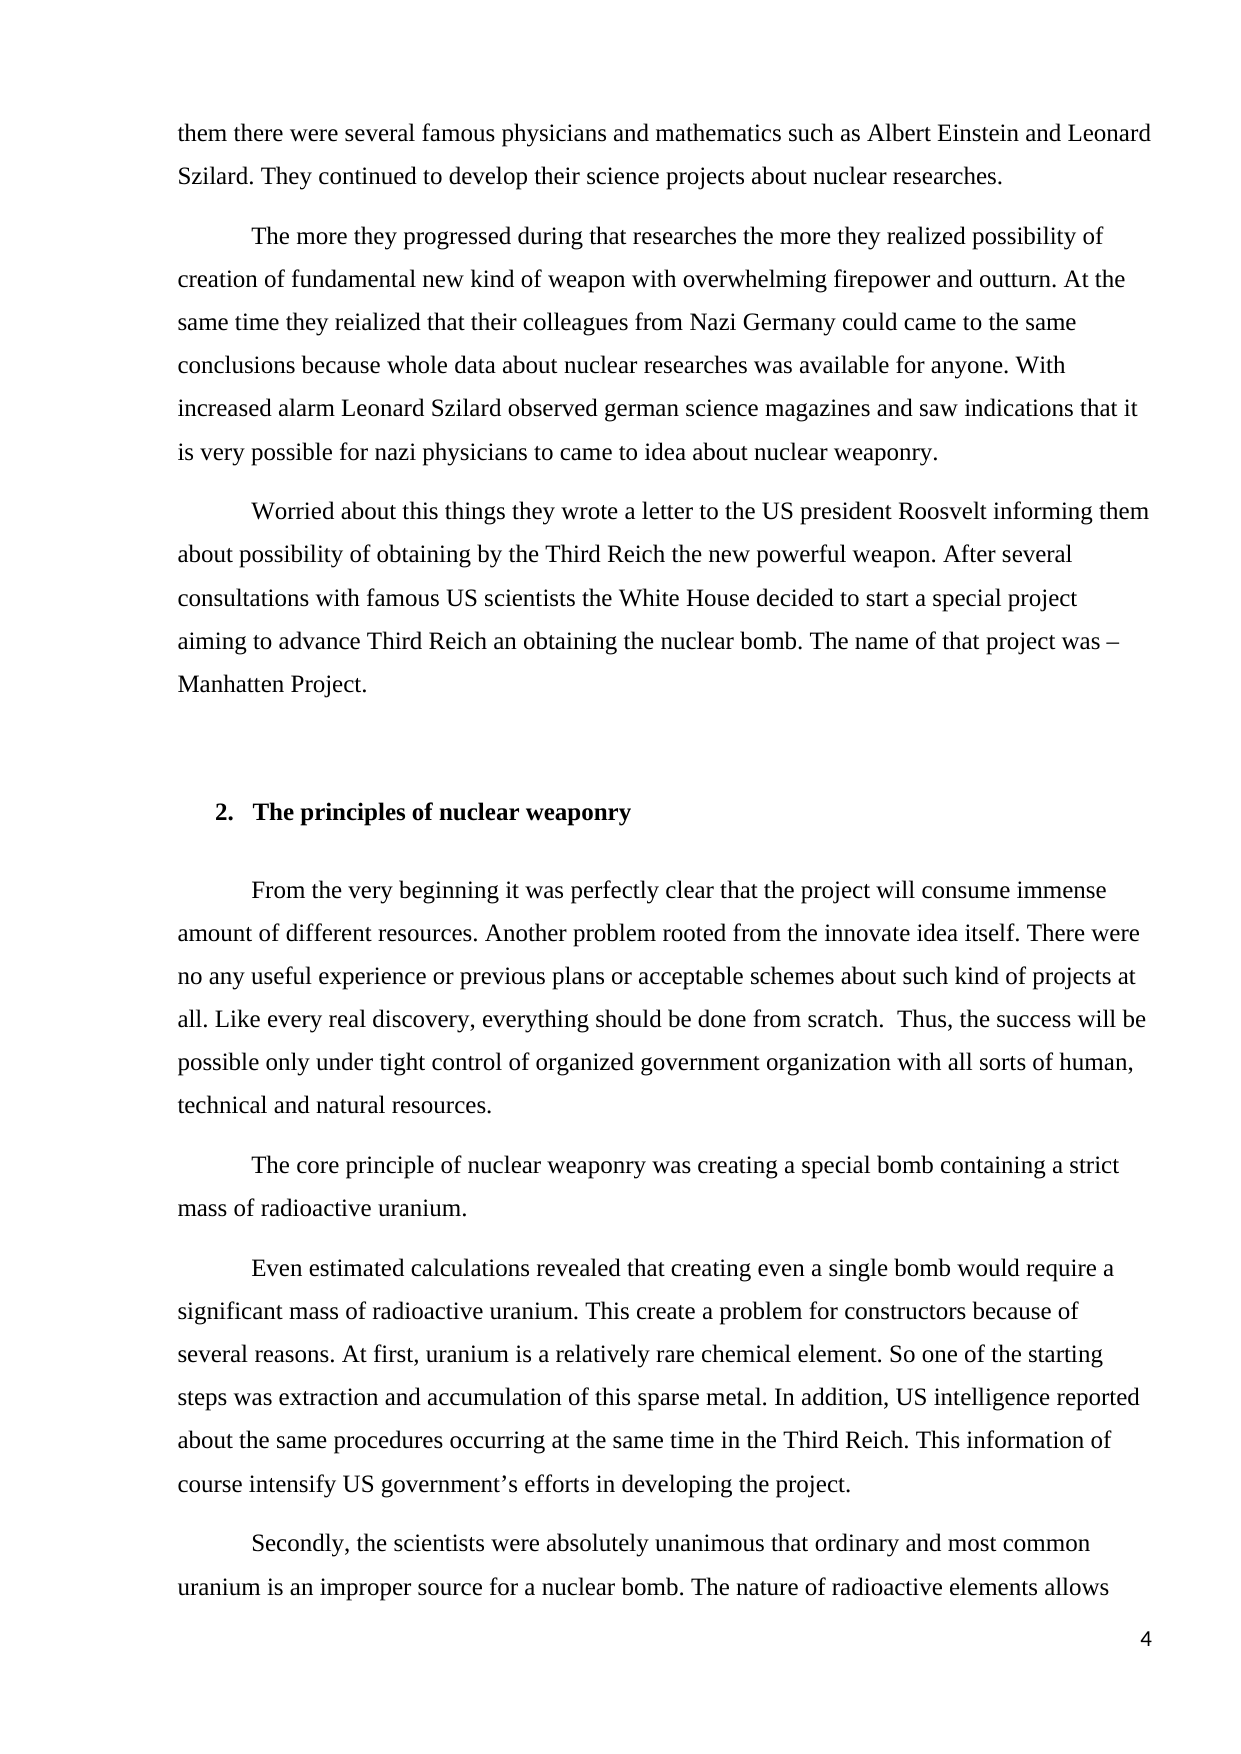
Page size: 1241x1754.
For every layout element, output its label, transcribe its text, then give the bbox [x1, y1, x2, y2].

text Worried about this things they wrote a letter to the US president Roosvelt informing them about possibility of obtaining by the Third Reich the new powerful weapon. After several consultations with famous US scientists the White House decided to start a special project aiming to advance Third Reich an obtaining the nuclear bomb. The name of that project was – Manhatten Project. [177, 496, 1152, 698]
text The core principle of nuclear weaponry was creating a special bomb containing a strict mass of radioactive uranium. [177, 1150, 1152, 1222]
text From the very beginning it was perfectly clear that the project will consume immense amount of different resources. Another problem rooted from the innovate idea itself. There were no any useful experience or previous plans or acceptable schemes about such kind of projects at all. Like every real discovery, everything should be done from scratch. Thus, the success will be possible only under tight control of organized government organization with all sorts of human, technical and natural resources. [177, 875, 1152, 1119]
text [177, 118, 1152, 190]
text The more they progressed during that researches the more they realized possibility of creation of fundamental new kind of weapon with overwhelming firepower and outturn. At the same time they reialized that their colleagues from Nazi Germany could came to the same conclusions because whole data about nuclear researches was available for anyone. With increased alarm Leonard Szilard observed german science magazines and saw indications that it is very possible for nazi physicians to came to idea about nuclear weaponry. [177, 221, 1152, 465]
subtitle The principles of nuclear weaponry [215, 797, 1152, 826]
text Even estimated calculations revealed that creating even a single bomb would require a significant mass of radioactive uranium. This create a problem for constructors because of several reasons. At first, uranium is a relatively rare chemical element. So one of the starting steps was extraction and accumulation of this sparse metal. In addition, US intelligence reported about the same procedures occurring at the same time in the Third Reich. This information of course intensify US government’s efforts in developing the project. [177, 1253, 1152, 1497]
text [177, 1528, 1152, 1600]
